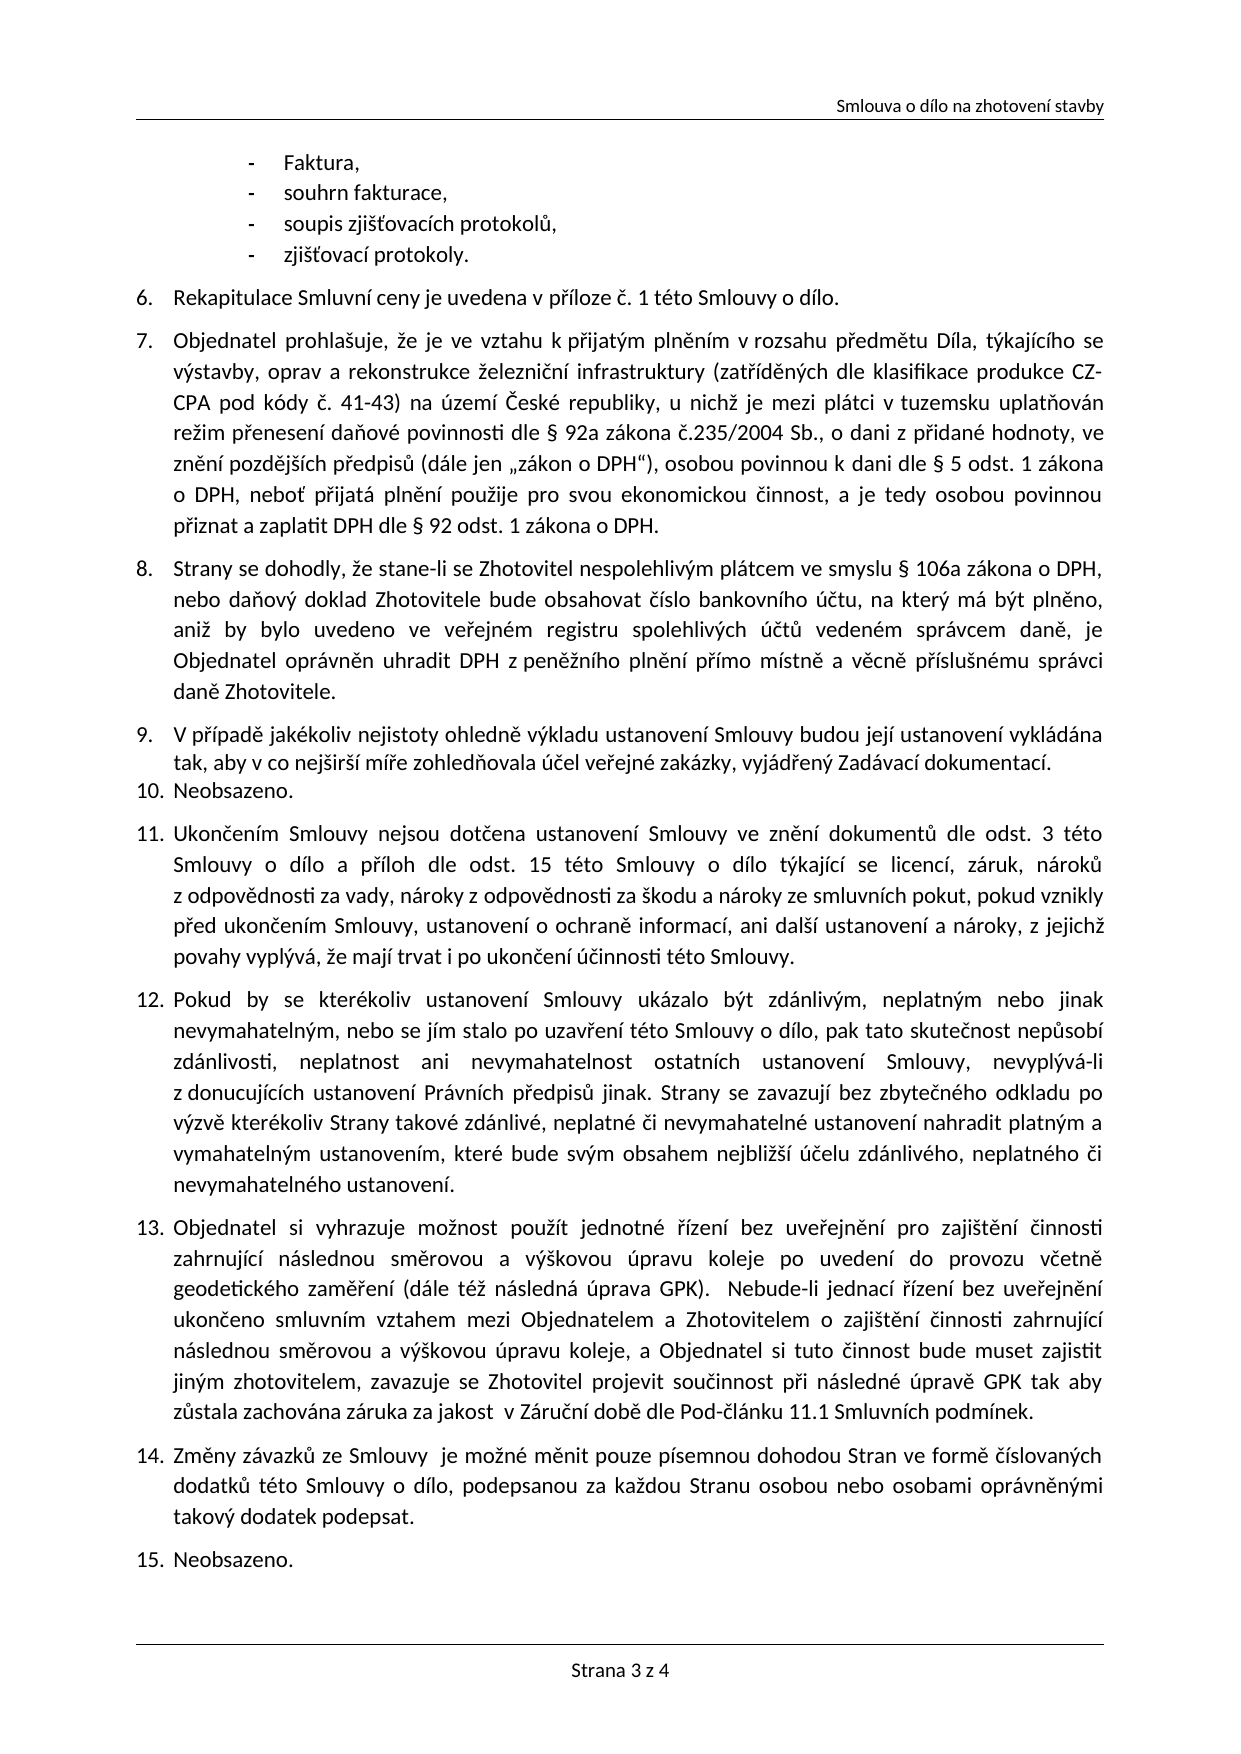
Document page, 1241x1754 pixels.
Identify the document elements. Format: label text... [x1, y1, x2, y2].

text Pokud by se kterékoliv ustanovení Smlouvy ukázalo být zdánlivým, neplatným nebo jinak nevymahatelným, nebo se jím stalo po uzavření této Smlouvy o dílo, pak tato skutečnost nepůsobí zdánlivosti, neplatnost ani nevymahatelnost ostatních ustanovení Smlouvy, nevyplývá-li z donucujících ustanovení Právních předpisů jinak. Strany se zavazují bez zbytečného odkladu po výzvě kterékoliv Strany takové zdánlivé, neplatné či nevymahatelné ustanovení nahradit platným a vymahatelným ustanovením, které bude svým obsahem nejbližší účelu zdánlivého, neplatného či nevymahatelného ustanovení. [136, 986, 1104, 1198]
text Změny závazků ze Smlouvy je možné měnit pouze písemnou dohodou Stran ve formě číslovaných dodatků této Smlouvy o dílo, podepsanou za každou Stranu osobou nebo osobami oprávněnými takový dodatek podepsat. [136, 1441, 1104, 1530]
list souhrn fakturace, [248, 178, 1104, 206]
list Faktura, [248, 148, 1104, 176]
list zjišťovací protokoly. [248, 240, 1104, 268]
text V případě jakékoliv nejistoty ohledně výkladu ustanovení Smlouvy budou její ustanovení vykládána tak, aby v co nejširší míře zohledňovala účel veřejné zakázky, vyjádřený Zadávací dokumentací. [136, 720, 1104, 776]
text Neobsazeno. [136, 776, 1104, 804]
list soupis zjišťovacích protokolů, [248, 209, 1104, 237]
text Objednatel si vyhrazuje možnost použít jednotné řízení bez uveřejnění pro zajištění činnosti zahrnující následnou směrovou a výškovou úpravu koleje po uvedení do provozu včetně geodetického zaměření (dále též následná úprava GPK). Nebude-li jednací řízení bez uveřejnění ukončeno smluvním vztahem mezi Objednatelem a Zhotovitelem o zajištění činnosti zahrnující následnou směrovou a výškovou úpravu koleje, a Objednatel si tuto činnost bude muset zajistit jiným zhotovitelem, zavazuje se Zhotovitel projevit součinnost při následné úpravě GPK tak aby zůstala zachována záruka za jakost v Záruční době dle Pod-článku 11.1 Smluvních podmínek. [136, 1213, 1104, 1426]
text Strany se dohodly, že stane-li se Zhotovitel nespolehlivým plátcem ve smyslu § 106a zákona o DPH, nebo daňový doklad Zhotovitele bude obsahovat číslo bankovního účtu, na který má být plněno, aniž by bylo uvedeno ve veřejném registru spolehlivých účtů vedeném správcem daně, je Objednatel oprávněn uhradit DPH z peněžního plnění přímo místně a věcně příslušnému správci daně Zhotovitele. [136, 554, 1104, 705]
text Neobsazeno. [136, 1545, 1104, 1573]
text Objednatel prohlašuje, že je ve vztahu k přijatým plněním v rozsahu předmětu Díla, týkajícího se výstavby, oprav a rekonstrukce železniční infrastruktury (zatříděných dle klasifikace produkce CZ-CPA pod kódy č. 41-43) na území České republiky, u nichž je mezi plátci v tuzemsku uplatňován režim přenesení daňové povinnosti dle § 92a zákona č.235/2004 Sb., o dani z přidané hodnoty, ve znění pozdějších předpisů (dále jen „zákon o DPH“), osobou povinnou k dani dle § 5 odst. 1 zákona o DPH, neboť přijatá plnění použije pro svou ekonomickou činnost, a je tedy osobou povinnou přiznat a zaplatit DPH dle § 92 odst. 1 zákona o DPH. [136, 326, 1104, 539]
text Ukončením Smlouvy nejsou dotčena ustanovení Smlouvy ve znění dokumentů dle odst. 3 této Smlouvy o dílo a příloh dle odst. 15 této Smlouvy o dílo týkající se licencí, záruk, nároků z odpovědnosti za vady, nároky z odpovědnosti za škodu a nároky ze smluvních pokut, pokud vznikly před ukončením Smlouvy, ustanovení o ochraně informací, ani další ustanovení a nároky, z jejichž povahy vyplývá, že mají trvat i po ukončení účinnosti této Smlouvy. [136, 819, 1104, 970]
text Rekapitulace Smluvní ceny je uvedena v příloze č. 1 této Smlouvy o dílo. [136, 283, 1104, 311]
